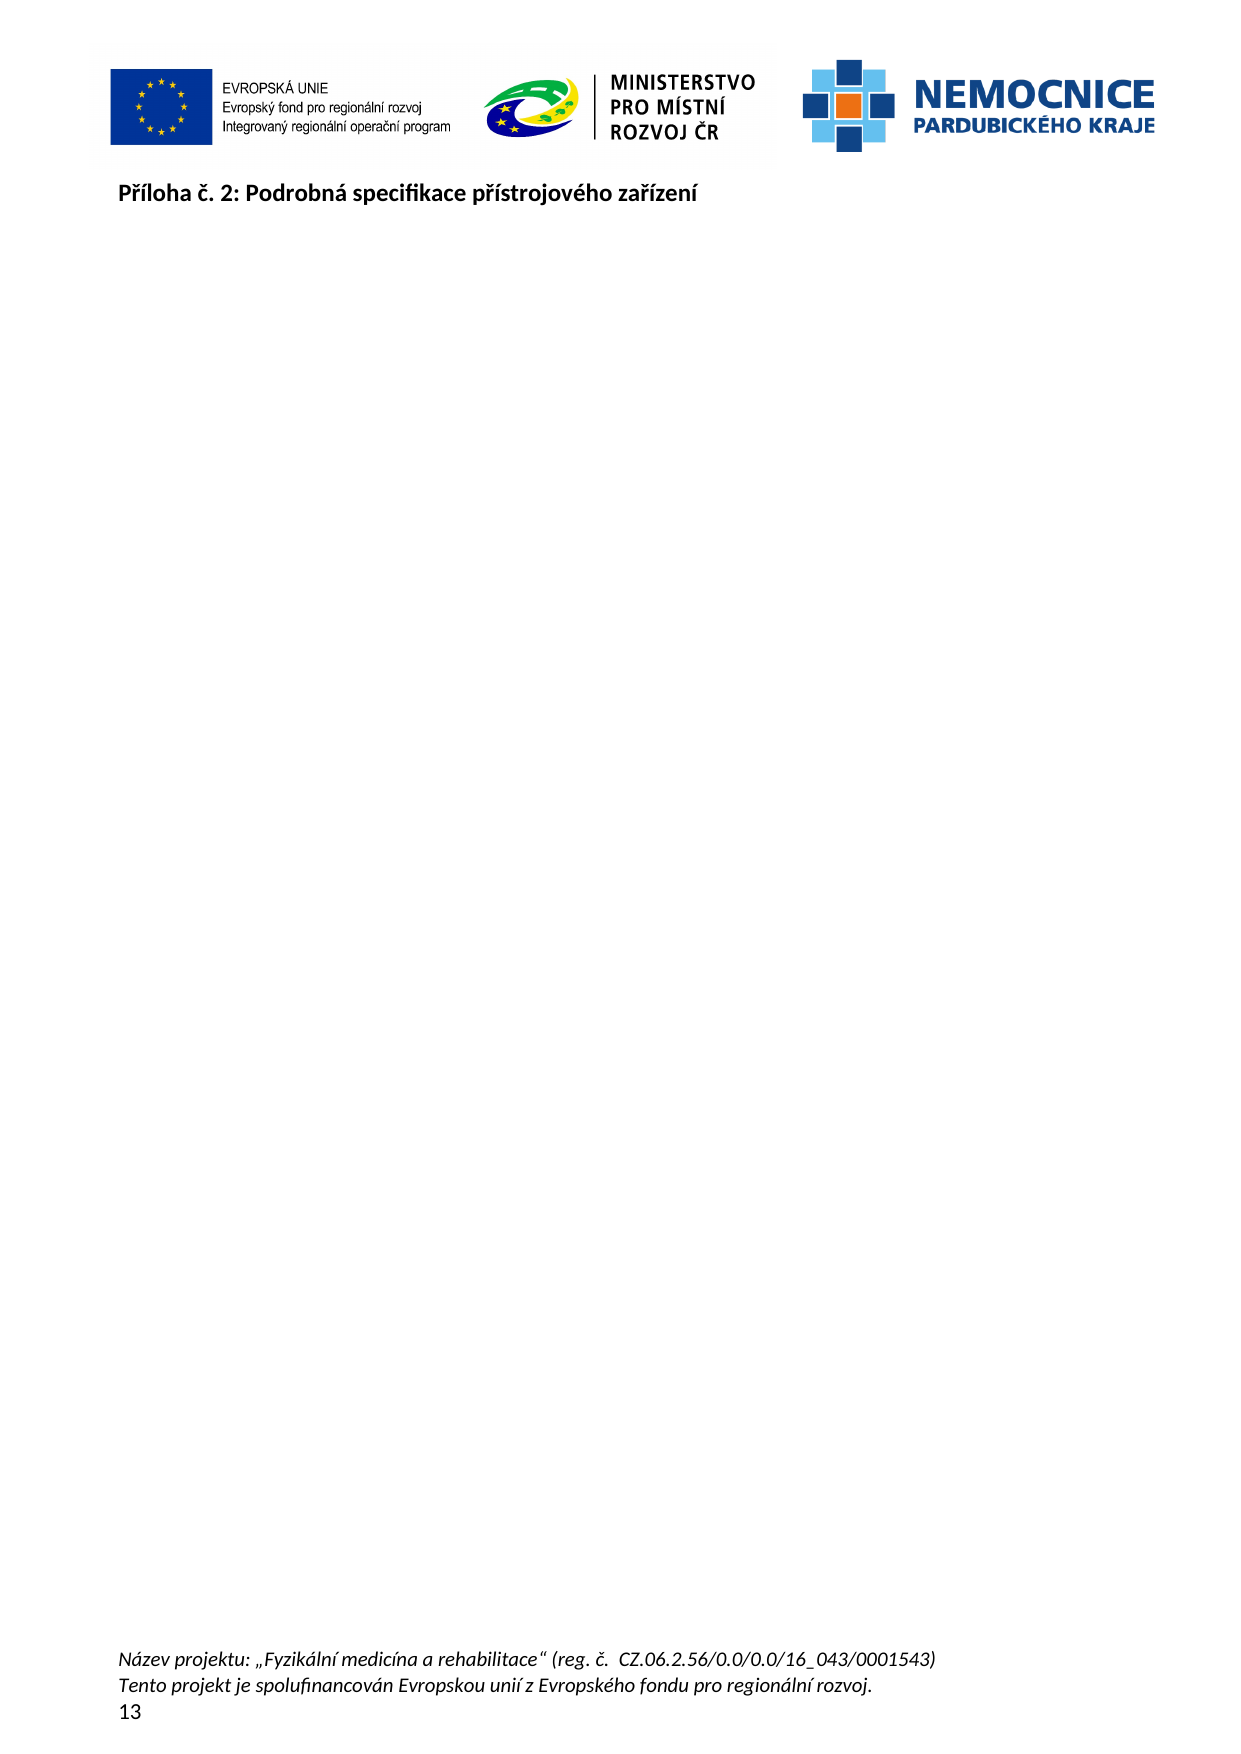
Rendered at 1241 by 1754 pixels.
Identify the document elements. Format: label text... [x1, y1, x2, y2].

picture [88, 43, 777, 170]
text Příloha č. 2: Podrobná specifikace přístrojového zařízení [118, 177, 1122, 208]
picture [801, 58, 1155, 153]
